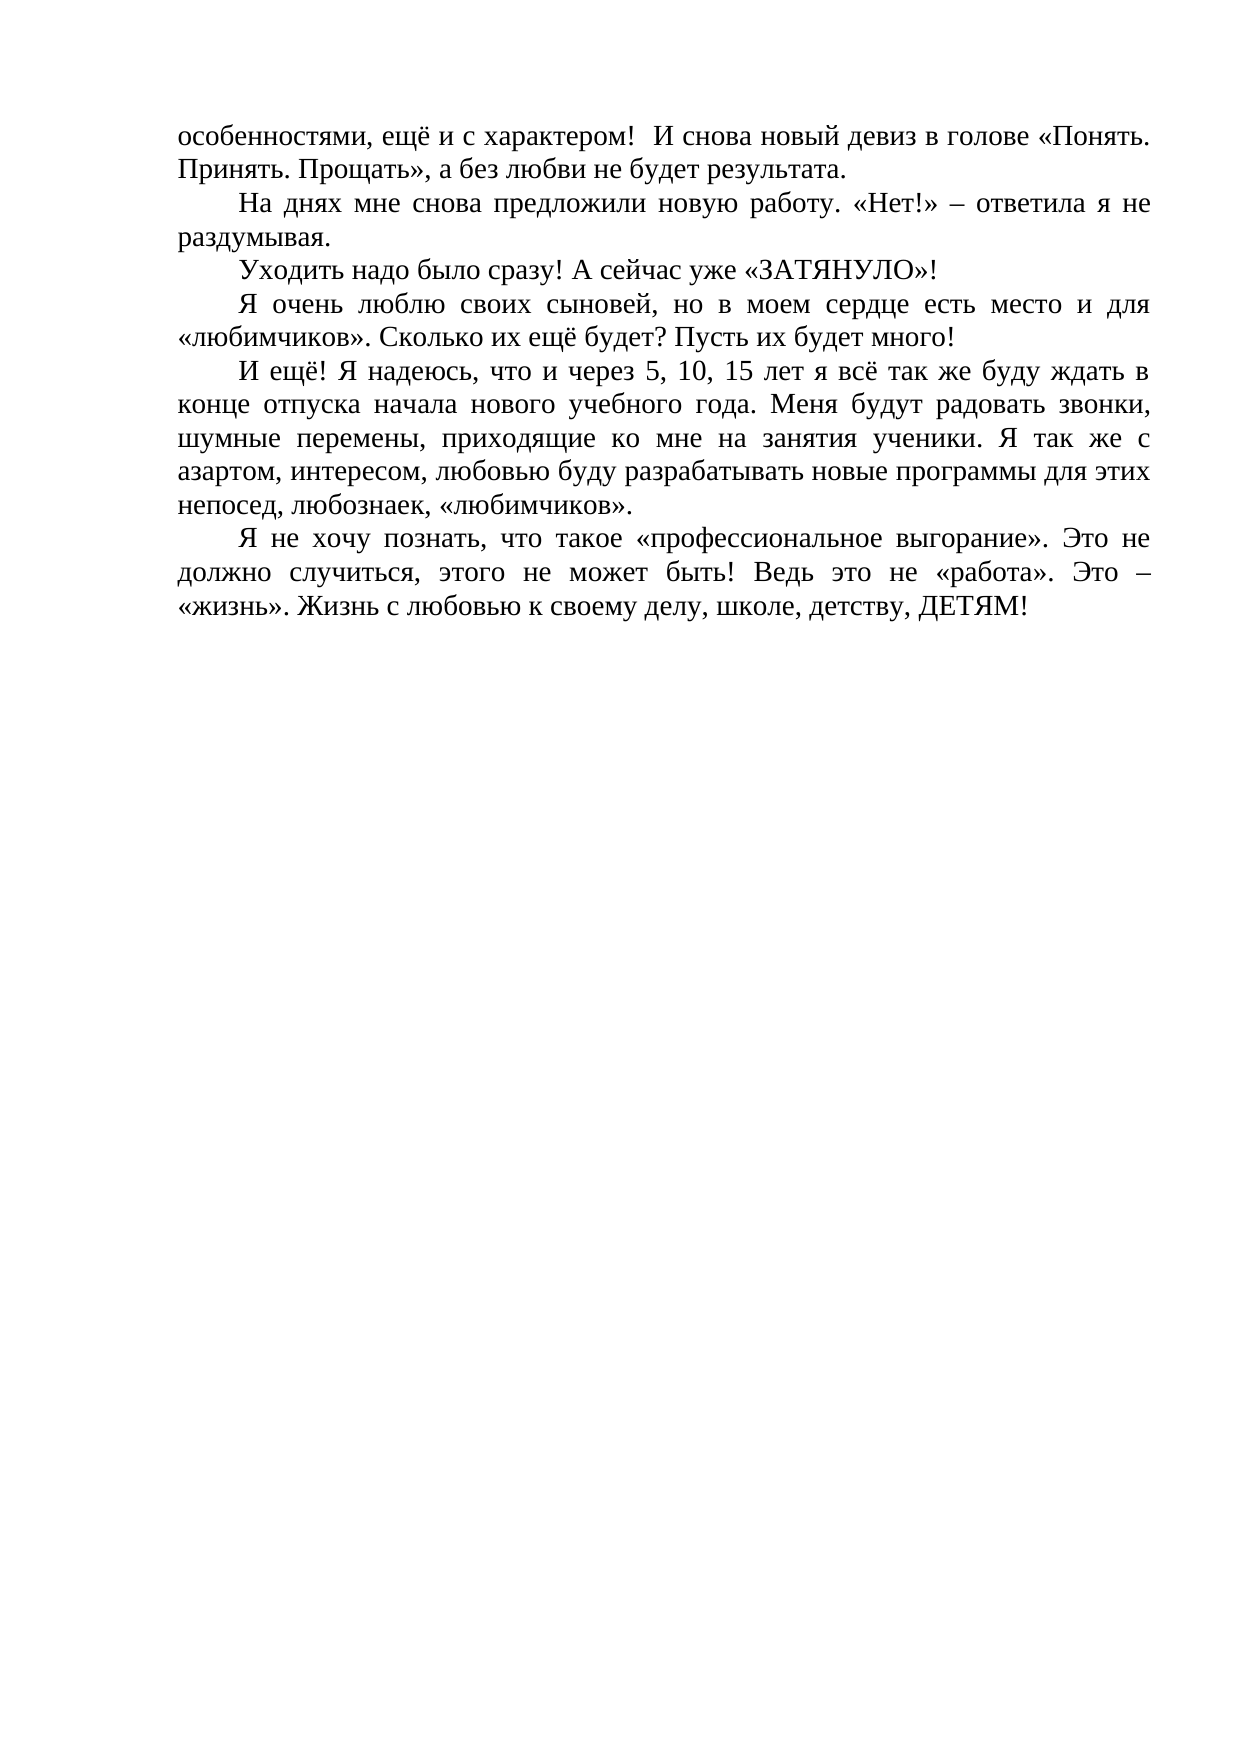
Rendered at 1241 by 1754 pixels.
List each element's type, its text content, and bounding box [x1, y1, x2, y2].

text На днях мне снова предложили новую работу. «Нет!» – ответила я не раздумывая. [177, 185, 1152, 252]
text И ещё! Я надеюсь, что и через 5, 10, 15 лет я всё так же буду ждать в конце отпуска начала нового учебного года. Меня будут радовать звонки, шумные перемены, приходящие ко мне на занятия ученики. Я так же с азартом, интересом, любовью буду разрабатывать новые программы для этих непосед, любознаек, «любимчиков». [177, 353, 1152, 521]
text Я не хочу познать, что такое «профессиональное выгорание». Это не должно случиться, этого не может быть! Ведь это не «работа». Это – «жизнь». Жизнь с любовью к своему делу, школе, детству, ДЕТЯМ! [177, 521, 1152, 621]
text Уходить надо было сразу! А сейчас уже «ЗАТЯНУЛО»! [177, 252, 1152, 286]
text Я очень люблю своих сыновей, но в моем сердце есть место и для «любимчиков». Сколько их ещё будет? Пусть их будет много! [177, 286, 1152, 353]
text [177, 118, 1152, 185]
